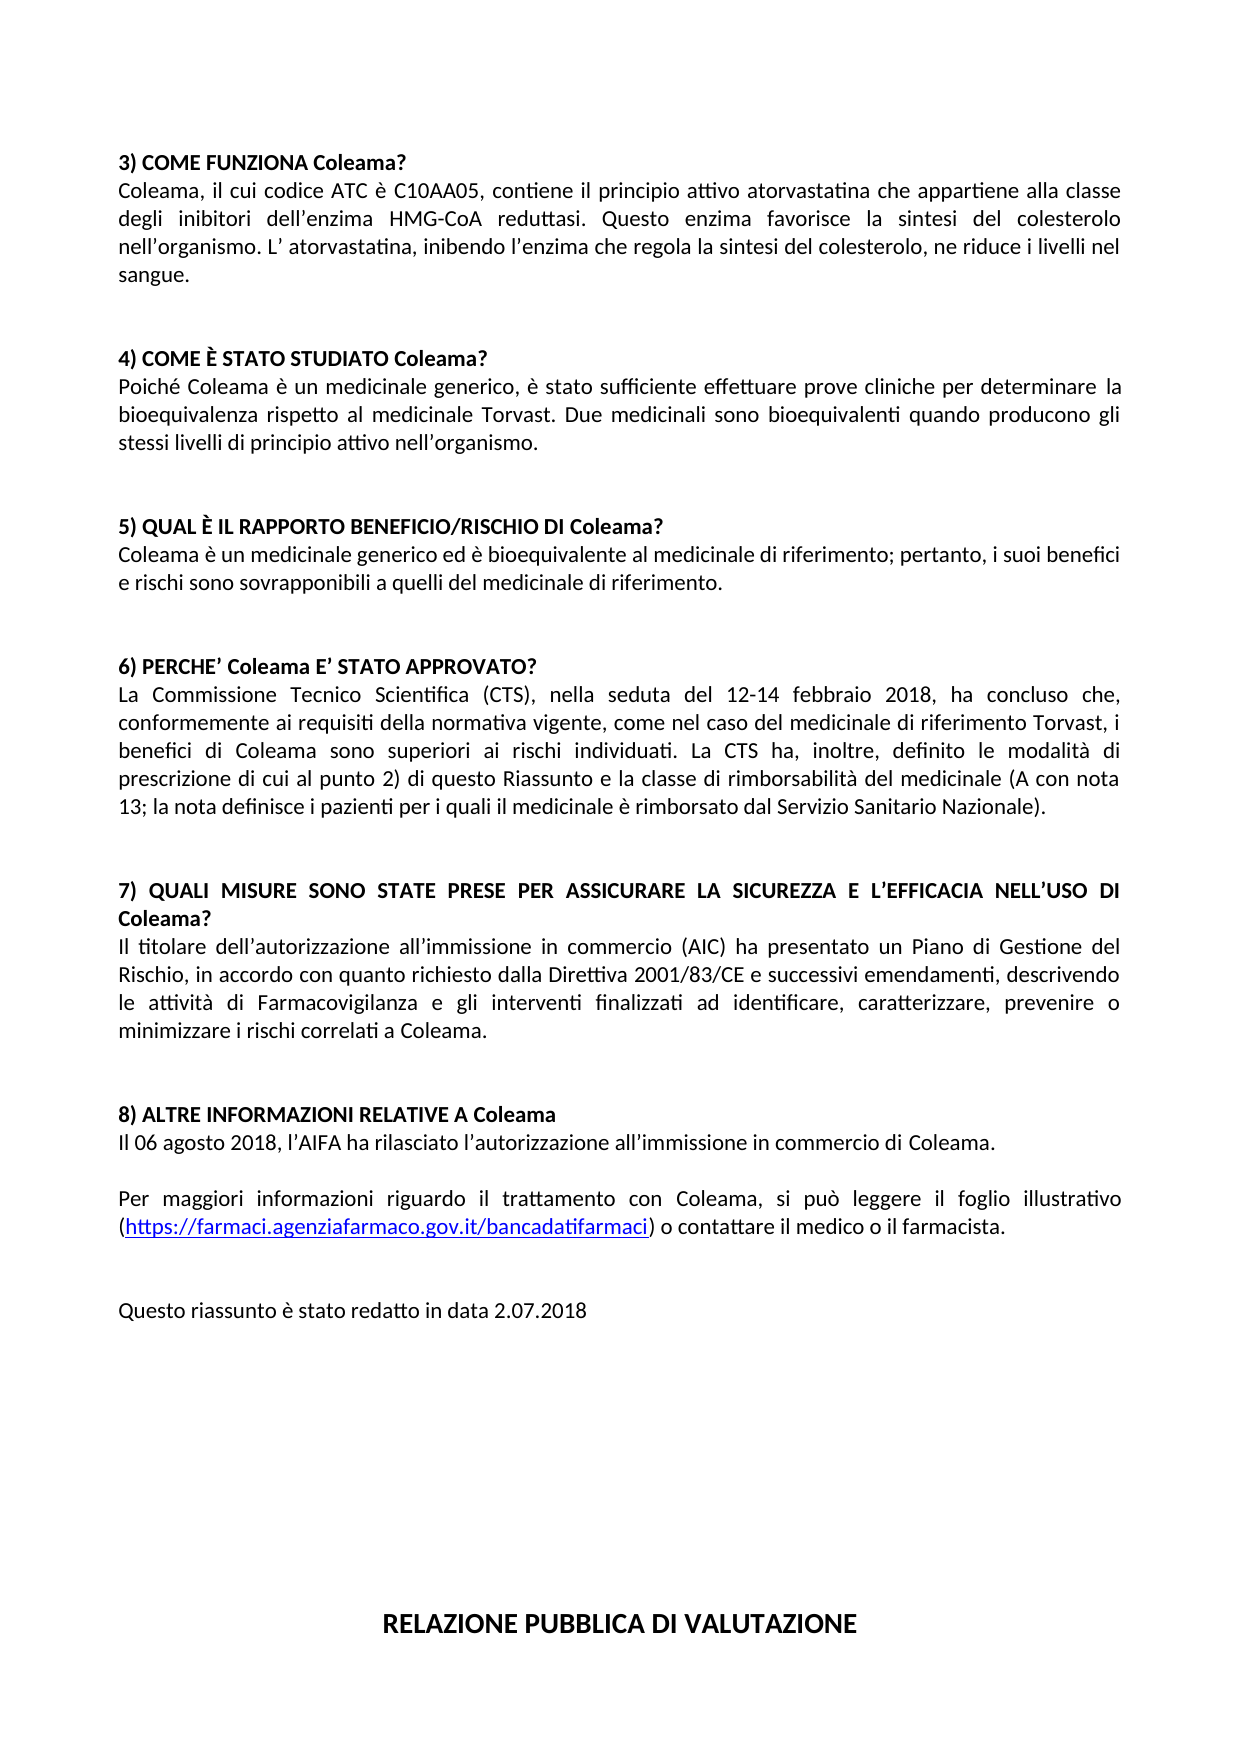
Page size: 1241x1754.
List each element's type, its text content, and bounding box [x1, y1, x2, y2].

text 8) ALTRE INFORMAZIONI RELATIVE A Coleama [118, 1100, 1122, 1128]
text Coleama è un medicinale generico ed è bioequivalente al medicinale di riferimento; pertanto, i suoi benefici e rischi sono sovrapponibili a quelli del medicinale di riferimento. [118, 540, 1122, 596]
text 3) COME FUNZIONA Coleama? [118, 148, 1122, 176]
text Poiché Coleama è un medicinale generico, è stato sufficiente effettuare prove cliniche per determinare la bioequivalenza rispetto al medicinale Torvast. Due medicinali sono bioequivalenti quando producono gli stessi livelli di principio attivo nell’organismo. [118, 372, 1122, 456]
text Questo riassunto è stato redatto in data 2.07.2018 [118, 1297, 1122, 1324]
text Per maggiori informazioni riguardo il trattamento con Coleama, si può leggere il foglio illustrativo (https://farmaci.agenziafarmaco.gov.it/bancadatifarmaci) o contattare il medico o il farmacista. [118, 1184, 1122, 1241]
text Coleama, il cui codice ATC è C10AA05, contiene il principio attivo atorvastatina che appartiene alla classe degli inibitori dell’enzima HMG-CoA reduttasi. Questo enzima favorisce la sintesi del colesterolo nell’organismo. L’ atorvastatina, inibendo l’enzima che regola la sintesi del colesterolo, ne riduce i livelli nel sangue. [118, 176, 1122, 288]
text 7) QUALI MISURE SONO STATE PRESE PER ASSICURARE LA SICUREZZA E L’EFFICACIA NELL’USO DI Coleama? [118, 876, 1122, 932]
text 5) QUAL È IL RAPPORTO BENEFICIO/RISCHIO DI Coleama? [118, 512, 1122, 540]
text 4) COME È STATO STUDIATO Coleama? [118, 344, 1122, 372]
text Il titolare dell’autorizzazione all’immissione in commercio (AIC) ha presentato un Piano di Gestione del Rischio, in accordo con quanto richiesto dalla Direttiva 2001/83/CE e successivi emendamenti, descrivendo le attività di Farmacovigilanza e gli interventi finalizzati ad identificare, caratterizzare, prevenire o minimizzare i rischi correlati a Coleama. [118, 932, 1122, 1044]
text 6) PERCHE’ Coleama E’ STATO APPROVATO? [118, 652, 1122, 680]
text La Commissione Tecnico Scientifica (CTS), nella seduta del 12-14 febbraio 2018, ha concluso che, conformemente ai requisiti della normativa vigente, come nel caso del medicinale di riferimento Torvast, i benefici di Coleama sono superiori ai rischi individuati. La CTS ha, inoltre, definito le modalità di prescrizione di cui al punto 2) di questo Riassunto e la classe di rimborsabilità del medicinale (A con nota 13; la nota definisce i pazienti per i quali il medicinale è rimborsato dal Servizio Sanitario Nazionale). [118, 680, 1122, 820]
text Il 06 agosto 2018, l’AIFA ha rilasciato l’autorizzazione all’immissione in commercio di Coleama. [118, 1128, 1122, 1156]
text RELAZIONE PUBBLICA DI VALUTAZIONE [118, 1605, 1122, 1640]
